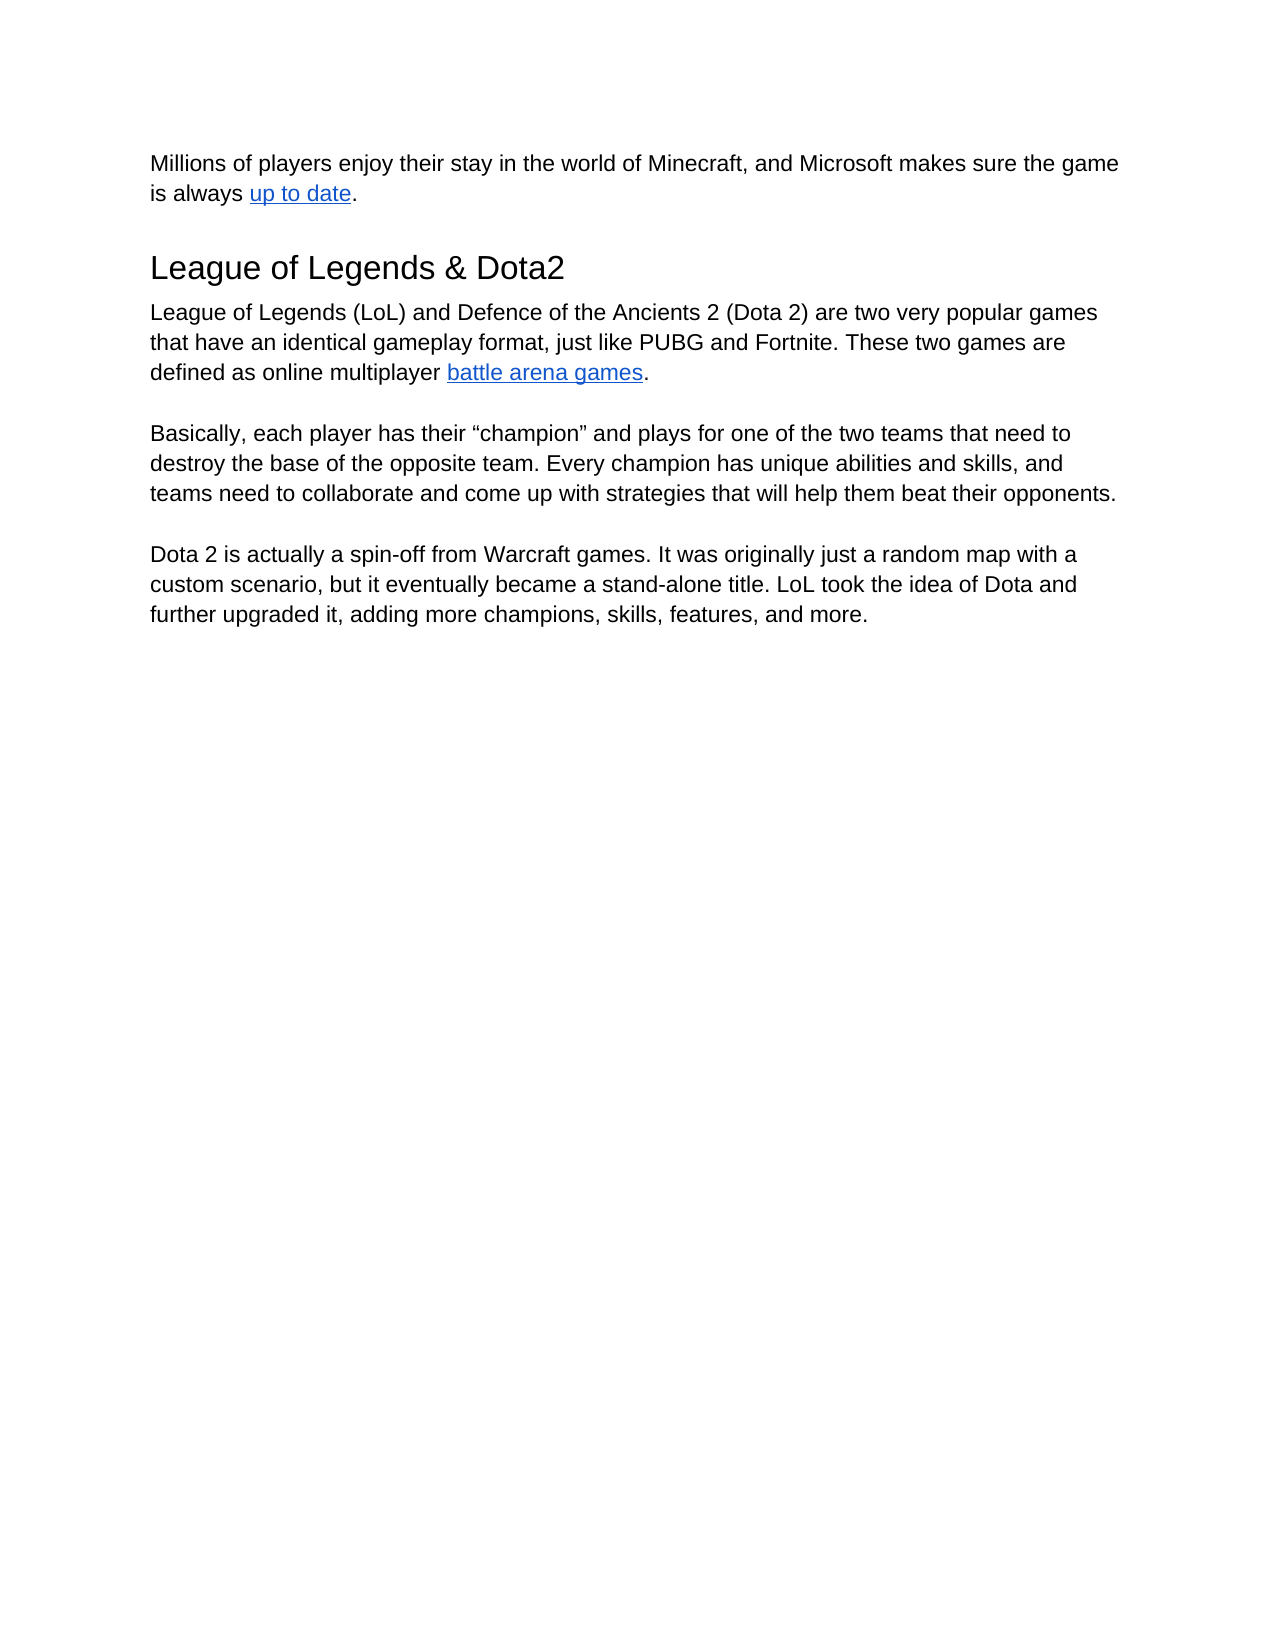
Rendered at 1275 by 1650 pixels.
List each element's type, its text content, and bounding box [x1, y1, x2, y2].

text League of Legends (LoL) and Defence of the Ancients 2 (Dota 2) are two very popular games that have an identical gameplay format, just like PUBG and Fortnite. These two games are defined as online multiplayer battle arena games. [150, 299, 1125, 386]
text Millions of players enjoy their stay in the world of Minecraft, and Microsoft makes sure the game is always up to date. [150, 150, 1125, 207]
text Dota 2 is actually a spin-off from Warcraft games. It was originally just a random map with a custom scenario, but it eventually became a stand-alone title. LoL took the idea of Dota and further upgraded it, adding more champions, skills, features, and more. [150, 541, 1125, 627]
text Basically, each player has their “champion” and plays for one of the two teams that need to destroy the base of the opposite team. Every champion has unique abilities and skills, and teams need to collaborate and come up with strategies that will help them beat their opponents. [150, 420, 1125, 506]
subtitle League of Legends & Dota2 [150, 248, 1125, 286]
